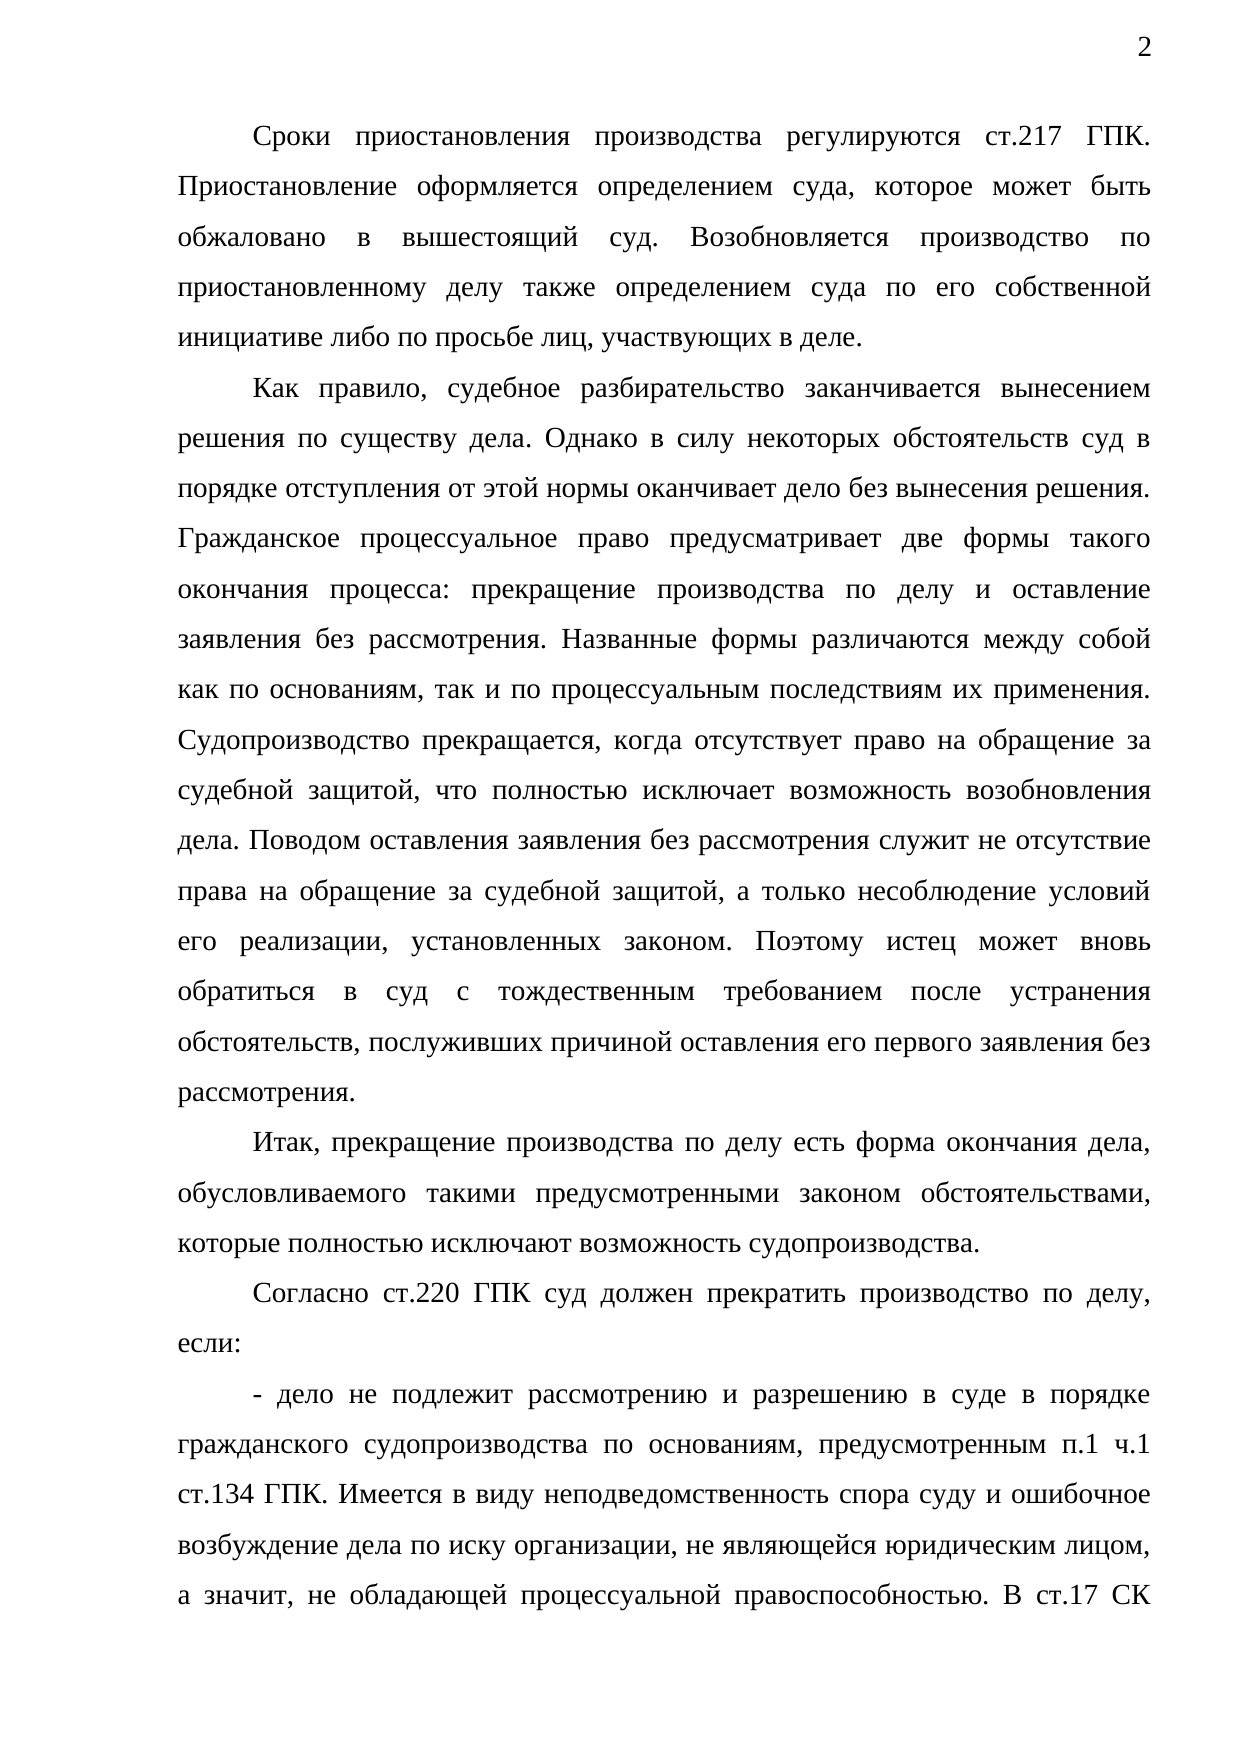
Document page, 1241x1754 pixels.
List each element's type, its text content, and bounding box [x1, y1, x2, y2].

text Итак, прекращение производства по делу есть форма окончания дела, обусловливаемого такими предусмотренными законом обстоятельствами, которые полностью исключают возможность судопроизводства. [177, 1124, 1152, 1258]
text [177, 1376, 1152, 1611]
text Согласно ст.220 ГПК суд должен прекратить производство по делу, если: [177, 1275, 1152, 1359]
text Как правило, судебное разбирательство заканчивается вынесением решения по существу дела. Однако в силу некоторых обстоятельств суд в порядке отступления от этой нормы оканчивает дело без вынесения решения. Гражданское процессуальное право предусматривает две формы такого окончания процесса: прекращение производства по делу и оставление заявления без рассмотрения. Названные формы различаются между собой как по основаниям, так и по процессуальным последствиям их применения. Судопроизводство прекращается, когда отсутствует право на обращение за судебной защитой, что полностью исключает возможность возобновления дела. Поводом оставления заявления без рассмотрения служит не отсутствие права на обращение за судебной защитой, а только несоблюдение условий его реализации, установленных законом. Поэтому истец может вновь обратиться в суд с тождественным требованием после устранения обстоятельств, послуживших причиной оставления его первого заявления без рассмотрения. [177, 370, 1152, 1108]
text Сроки приостановления производства регулируются ст.217 ГПК. Приостановление оформляется определением суда, которое может быть обжаловано в вышестоящий суд. Возобновляется производство по приостановленному делу также определением суда по его собственной инициативе либо по просьбе лиц, участвующих в деле. [177, 118, 1152, 353]
